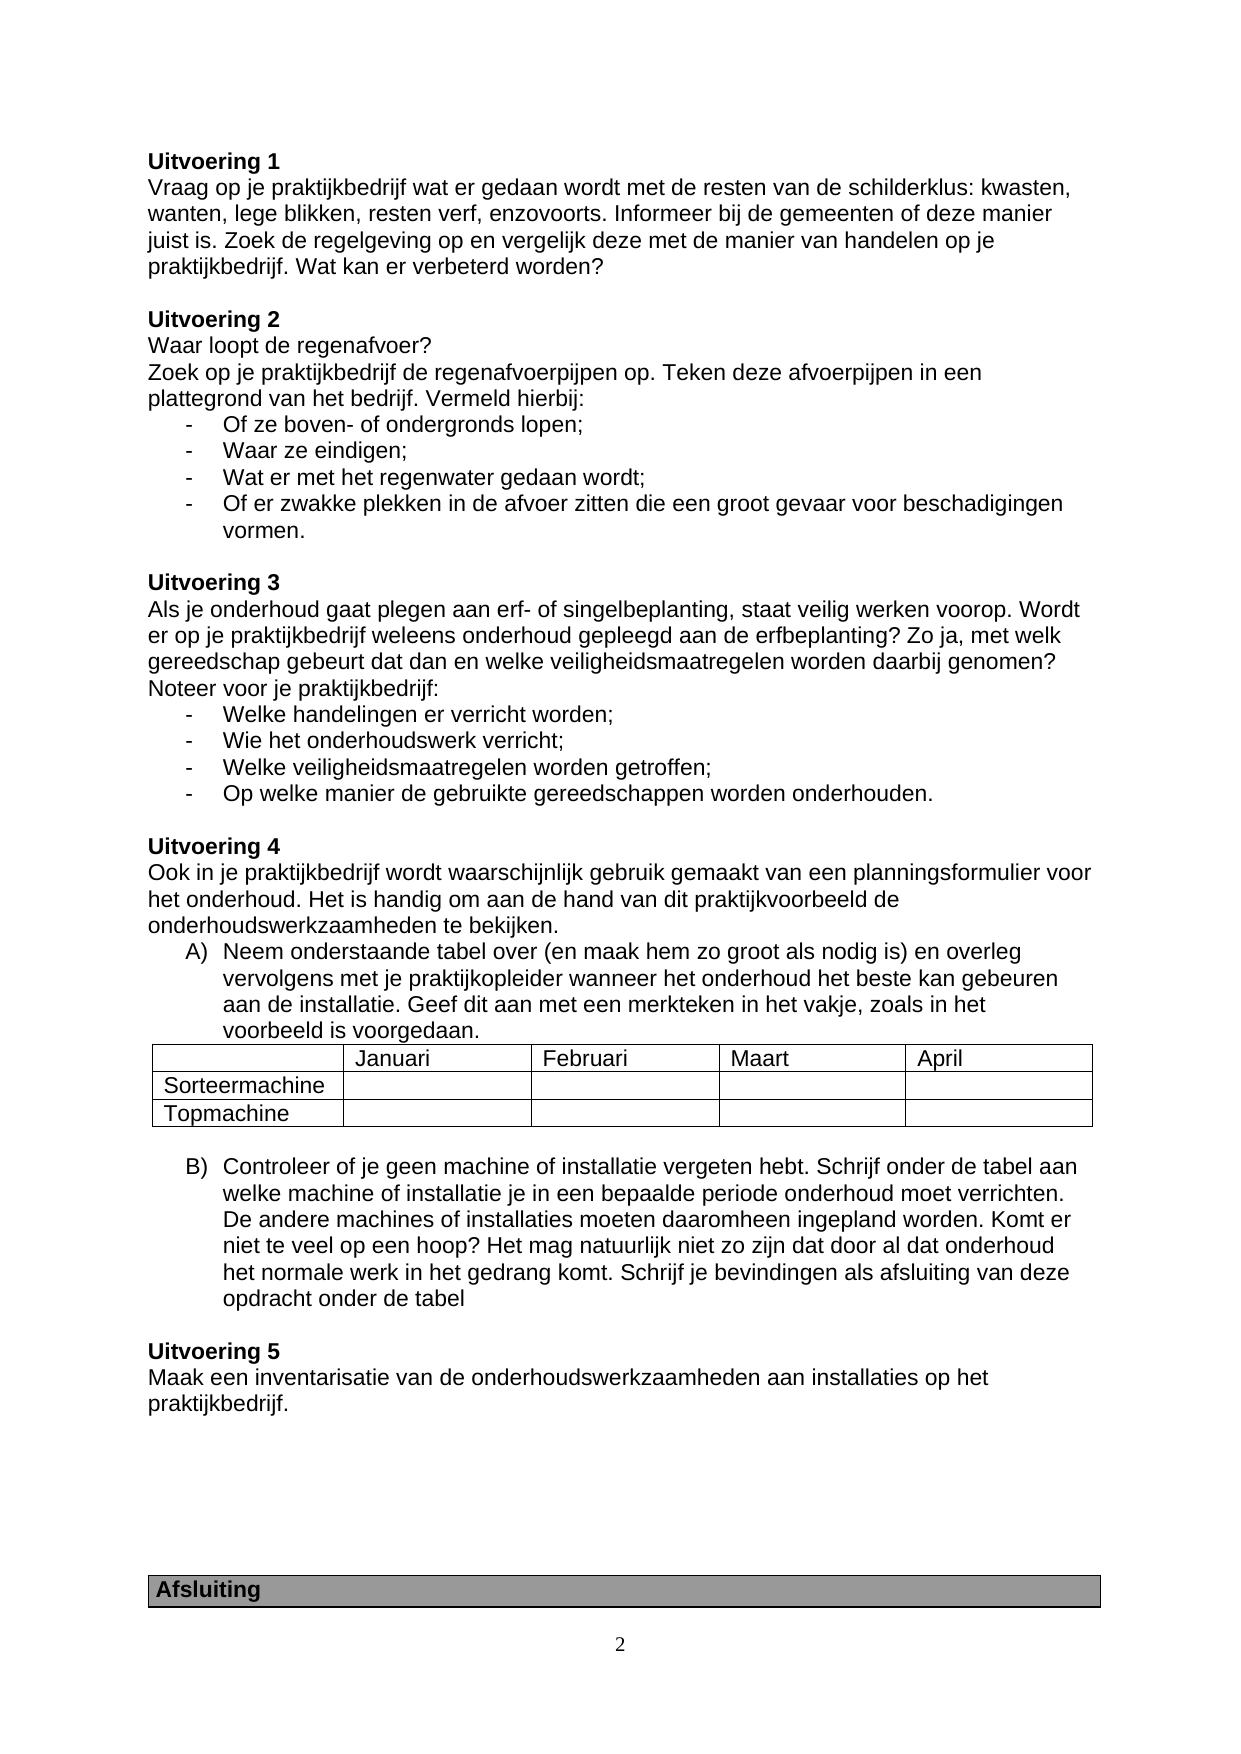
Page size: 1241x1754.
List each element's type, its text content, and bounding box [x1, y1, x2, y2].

text Vraag op je praktijkbedrijf wat er gedaan wordt met de resten van de schilderklus: kwasten, wanten, lege blikken, resten verf, enzovoorts. Informeer bij de gemeenten of deze manier juist is. Zoek de regelgeving op en vergelijk deze met de manier van handelen op je praktijkbedrijf. Wat kan er verbeterd worden? [148, 174, 1093, 279]
list Welke veiligheidsmaatregelen worden getroffen; [185, 754, 1093, 780]
list Op welke manier de gebruikte gereedschappen worden onderhouden. [185, 780, 1093, 806]
table_cell [720, 1100, 905, 1126]
list Of ze boven- of ondergronds lopen; [185, 411, 1093, 437]
text Waar loopt de regenafvoer? [148, 332, 1093, 358]
table_cell [532, 1100, 719, 1126]
text Ook in je praktijkbedrijf wordt waarschijnlijk gebruik gemaakt van een planningsformulier voor het onderhoud. Het is handig om aan de hand van dit praktijkvoorbeeld de onderhoudswerkzaamheden te bekijken. [148, 859, 1093, 938]
table_cell [532, 1072, 719, 1098]
table_cell Topmachine [153, 1100, 343, 1126]
text Uitvoering 2 [148, 306, 1093, 332]
table_header [153, 1045, 343, 1071]
table_cell [344, 1100, 531, 1126]
text Uitvoering 3 [148, 569, 1093, 596]
table_cell [906, 1072, 1092, 1098]
table_header Maart [720, 1045, 905, 1071]
table_header Februari [532, 1045, 719, 1071]
table_header Januari [344, 1045, 531, 1071]
text Noteer voor je praktijkbedrijf: [148, 675, 1093, 701]
table_cell Sorteermachine [153, 1072, 343, 1098]
table_cell [906, 1100, 1092, 1126]
list Wie het onderhoudswerk verricht; [185, 727, 1093, 754]
text Zoek op je praktijkbedrijf de regenafvoerpijpen op. Teken deze afvoerpijpen in een plattegrond van het bedrijf. Vermeld hierbij: [148, 358, 1093, 411]
table_cell [720, 1072, 905, 1098]
list Wat er met het regenwater gedaan wordt; [185, 464, 1093, 490]
list Controleer of je geen machine of installatie vergeten hebt. Schrijf onder de tabel aan welke machine of installatie je in een bepaalde periode onderhoud moet verrichten. De andere machines of installaties moeten daaromheen ingepland worden. Komt er niet te veel op een hoop? Het mag natuurlijk niet zo zijn dat door al dat onderhoud het normale werk in het gedrang komt. Schrijf je bevindingen als afsluiting van deze opdracht onder de tabel [185, 1153, 1093, 1311]
table_cell [344, 1072, 531, 1098]
list Of er zwakke plekken in de afvoer zitten die een groot gevaar voor beschadigingen vormen. [185, 490, 1093, 543]
list Neem onderstaande tabel over (en maak hem zo groot als nodig is) en overleg vervolgens met je praktijkopleider wanneer het onderhoud het beste kan gebeuren aan de installatie. Geef dit aan met een merkteken in het vakje, zoals in het voorbeeld is voorgedaan. [185, 938, 1093, 1044]
text Als je onderhoud gaat plegen aan erf- of singelbeplanting, staat veilig werken voorop. Wordt er op je praktijkbedrijf weleens onderhoud gepleegd aan de erfbeplanting? Zo ja, met welk gereedschap gebeurt dat dan en welke veiligheidsmaatregelen worden daarbij genomen? [148, 596, 1093, 675]
list Welke handelingen er verricht worden; [185, 701, 1093, 727]
text Uitvoering 1 [148, 148, 1093, 174]
table_header April [906, 1045, 1092, 1071]
list Waar ze eindigen; [185, 437, 1093, 464]
text Maak een inventarisatie van de onderhoudswerkzaamheden aan installaties op het praktijkbedrijf. [148, 1364, 1093, 1417]
table_header Afsluiting [149, 1576, 1100, 1606]
text Uitvoering 5 [148, 1338, 1093, 1364]
text Uitvoering 4 [148, 833, 1093, 859]
